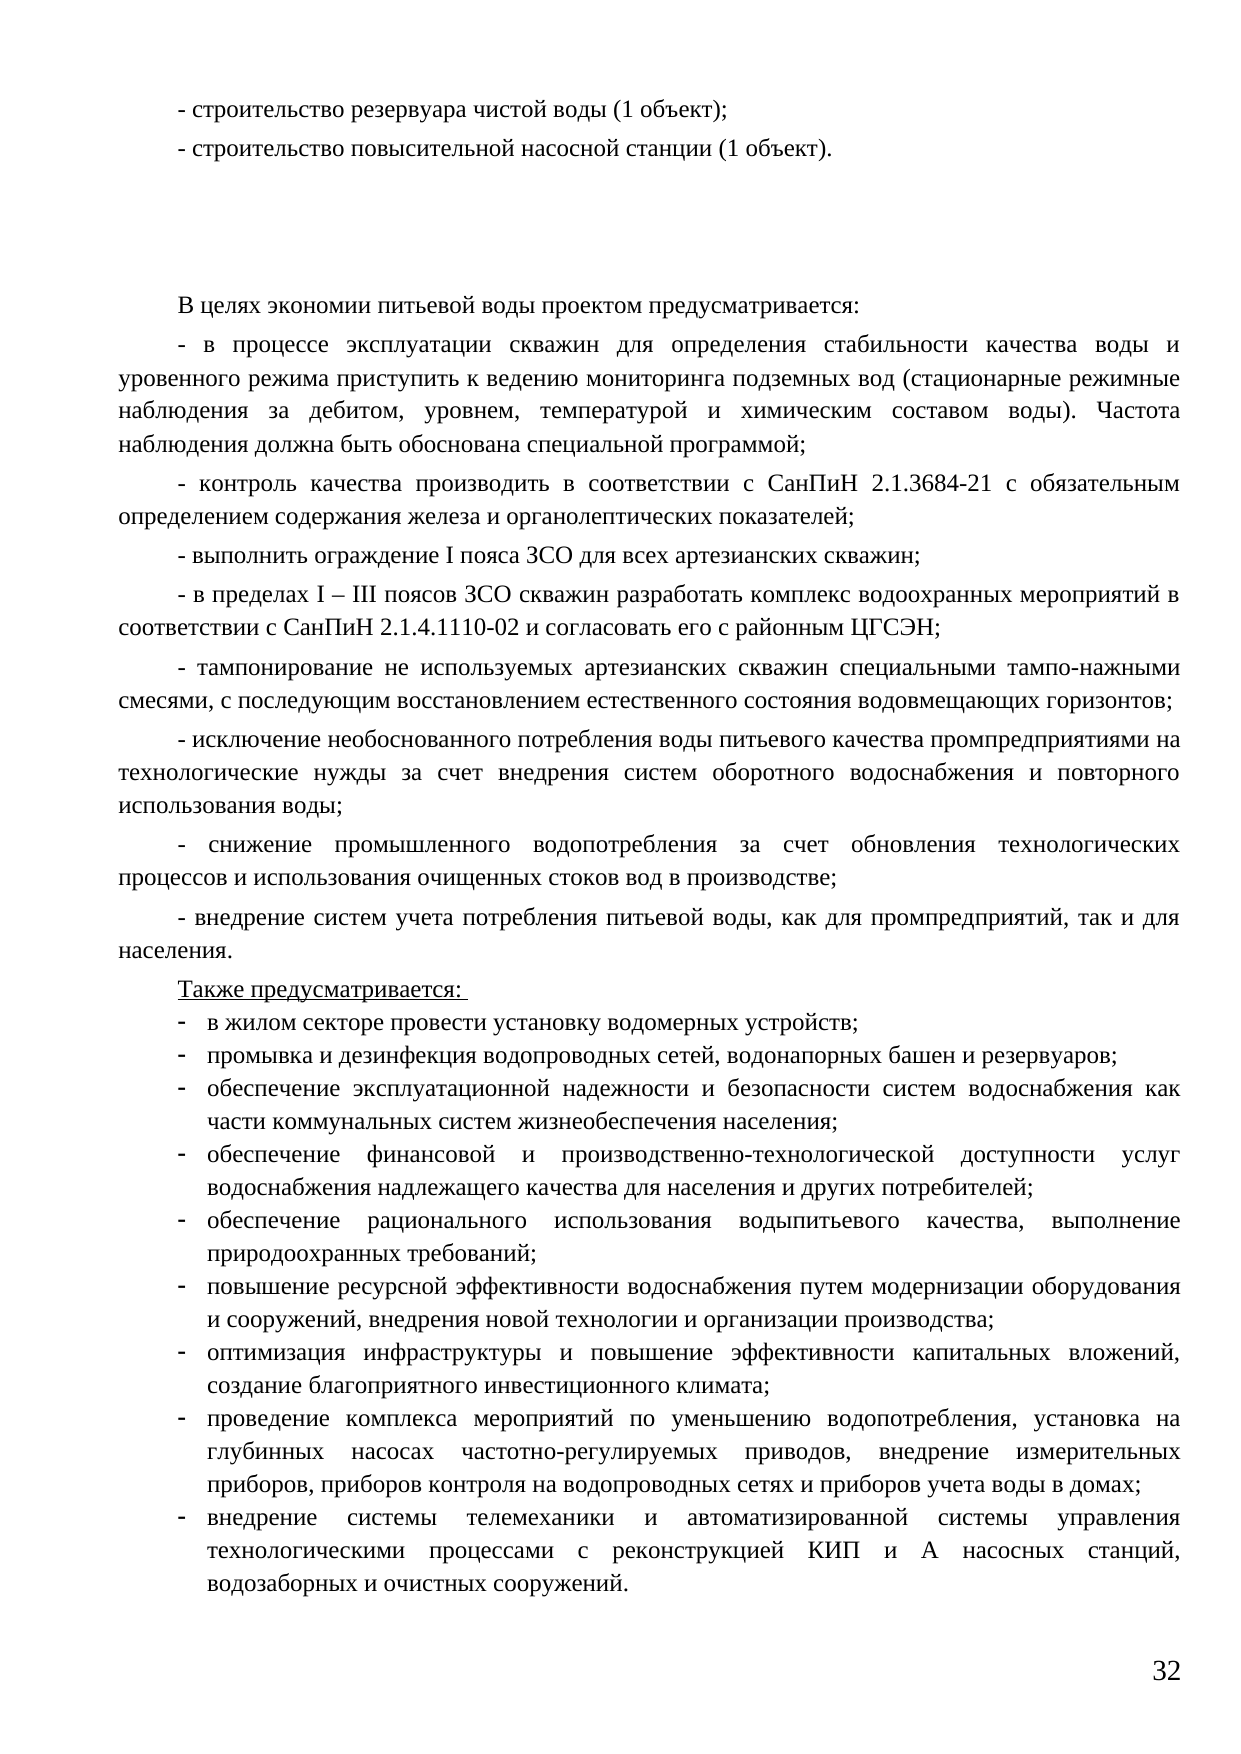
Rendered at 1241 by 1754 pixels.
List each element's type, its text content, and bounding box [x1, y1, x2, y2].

list проведение комплекса мероприятий по уменьшению водопотребления, установка на глубинных насосах частотно-регулируемых приводов, внедрение измерительных приборов, приборов контроля на водопроводных сетях и приборов учета воды в домах; [177, 1403, 1181, 1498]
text - исключение необоснованного потребления воды питьевого качества промпредприятиями на технологические нужды за счет внедрения систем оборотного водоснабжения и повторного использования воды; [118, 724, 1181, 819]
list в жилом секторе провести установку водомерных устройств; [177, 1007, 1181, 1036]
list внедрение системы телемеханики и автоматизированной системы управления технологическими процессами с реконструкцией КИП и А насосных станций, водозаборных и очистных сооружений. [177, 1502, 1181, 1597]
text - выполнить ограждение I пояса ЗСО для всех артезианских скважин; [118, 540, 1181, 569]
text - в пределах I – III поясов ЗСО скважин разработать комплекс водоохранных мероприятий в соответствии с СанПиН 2.1.4.1110-02 и согласовать его с районным ЦГСЭН; [118, 579, 1181, 641]
text В целях экономии питьевой воды проектом предусматривается: [118, 290, 1181, 319]
text - снижение промышленного водопотребления за счет обновления технологических процессов и использования очищенных стоков вод в производстве; [118, 829, 1181, 891]
list оптимизация инфраструктуры и повышение эффективности капитальных вложений, создание благоприятного инвестиционного климата; [177, 1337, 1181, 1399]
text Также предусматривается: [118, 974, 1181, 1003]
text - строительство повысительной насосной станции (1 объект). [118, 133, 1181, 162]
list обеспечение эксплуатационной надежности и безопасности систем водоснабжения как части коммунальных систем жизнеобеспечения населения; [177, 1073, 1181, 1135]
list промывка и дезинфекция водопроводных сетей, водонапорных башен и резервуаров; [177, 1040, 1181, 1069]
text - внедрение систем учета потребления питьевой воды, как для промпредприятий, так и для населения. [118, 902, 1181, 963]
list обеспечение финансовой и производственно-технологической доступности услуг водоснабжения надлежащего качества для населения и других потребителей; [177, 1139, 1181, 1201]
list повышение ресурсной эффективности водоснабжения путем модернизации оборудования и сооружений, внедрения новой технологии и организации производства; [177, 1271, 1181, 1333]
text - тампонирование не используемых артезианских скважин специальными тампо-нажными смесями, с последующим восстановлением естественного состояния водовмещающих горизонтов; [118, 652, 1181, 713]
list обеспечение рационального использования водыпитьевого качества, выполнение природоохранных требований; [177, 1205, 1181, 1267]
text - строительство резервуара чистой воды (1 объект); [118, 94, 1181, 123]
text - контроль качества производить в соответствии с СанПиН 2.1.3684-21 с обязательным определением содержания железа и органолептических показателей; [118, 468, 1181, 530]
text - в процессе эксплуатации скважин для определения стабильности качества воды и уровенного режима приступить к ведению мониторинга подземных вод (стационарные режимные наблюдения за дебитом, уровнем, температурой и химическим составом воды). Частота наблюдения должна быть обоснована специальной программой; [118, 329, 1181, 457]
